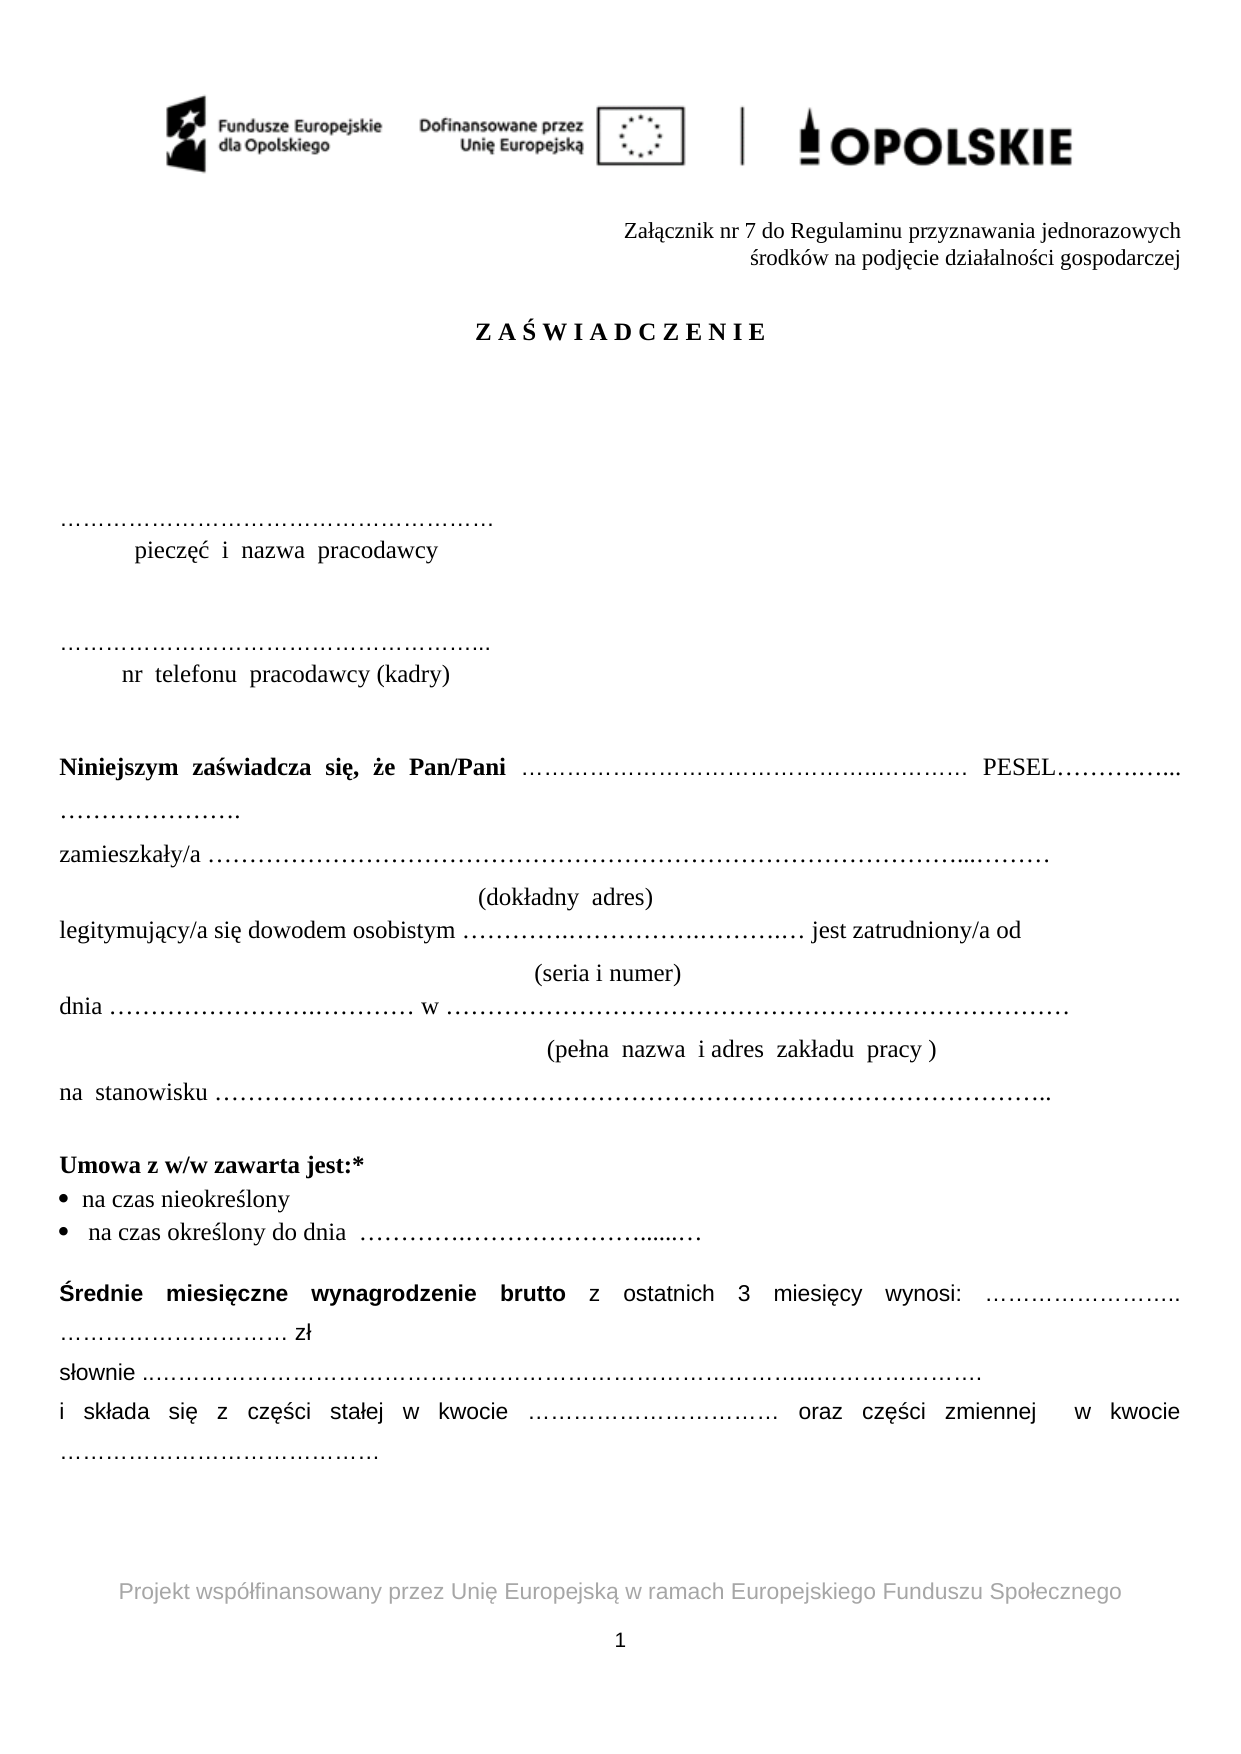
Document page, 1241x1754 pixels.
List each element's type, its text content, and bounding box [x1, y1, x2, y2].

text pieczęć i nazwa pracodawcy [59, 535, 1181, 564]
text (seria i numer) [59, 958, 1181, 987]
text na czas nieokreślony [59, 1184, 1181, 1212]
text zamieszkały/a ………………………………………………………………………………...……… [59, 839, 1181, 867]
text ………………………………………………... [59, 629, 1181, 655]
text nr telefonu pracodawcy (kadry) [59, 659, 1181, 688]
text na stanowisku ……………………………………………………………………………………….. [59, 1077, 1181, 1106]
text Umowa z w/w zawarta jest:* ⁪ [59, 1151, 1181, 1179]
text (dokładny adres) [59, 882, 1181, 911]
text dnia …………………….………… w ………………………………………………………………… [59, 991, 1181, 1020]
text słownie ..…………………………………………………………………………...…………………. [59, 1359, 1181, 1385]
text i składa się z części stałej w kwocie …………………………… oraz części zmiennej w kwocie …………………………………… [59, 1398, 1181, 1464]
text ………………………………………………… [59, 505, 1181, 532]
text Niniejszym zaświadcza się, że Pan/Pani ………………………………………..………… PESEL……….…...…………………. [59, 752, 1181, 824]
text na czas określony do dnia ………….…………………......… [59, 1217, 1181, 1245]
text Średnie miesięczne wynagrodzenie brutto z ostatnich 3 miesięcy wynosi: ……………………..………………………… zł [59, 1280, 1181, 1346]
picture [148, 73, 1092, 197]
text Załącznik nr 7 do Regulaminu przyznawania jednorazowych [59, 217, 1181, 244]
text Z A Ś W I A D C Z E N I E [59, 317, 1181, 346]
text legitymujący/a się dowodem osobistym ………….…………….……….… jest zatrudniony/a od [59, 915, 1181, 944]
text (pełna nazwa i adres zakładu pracy ) [59, 1034, 1181, 1063]
text środków na podjęcie działalności gospodarczej [59, 244, 1181, 270]
